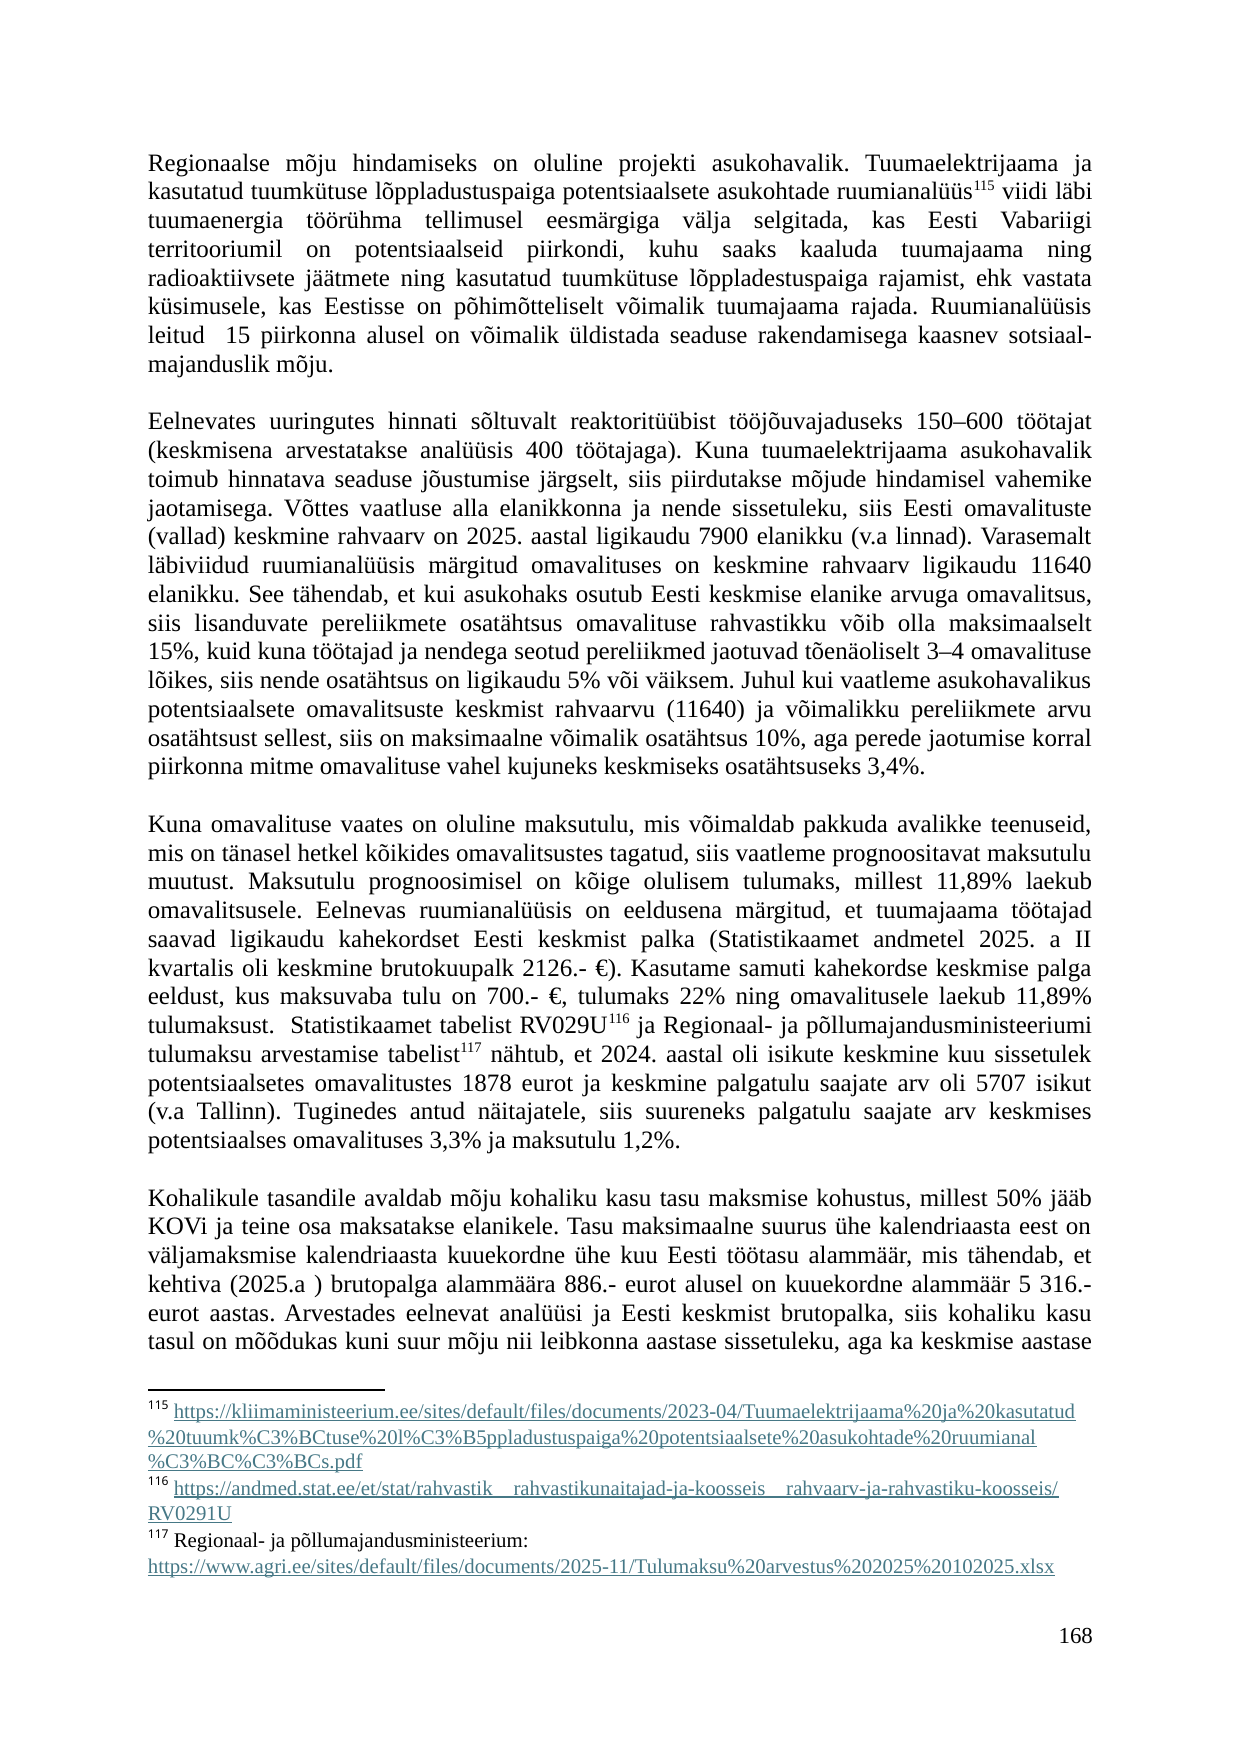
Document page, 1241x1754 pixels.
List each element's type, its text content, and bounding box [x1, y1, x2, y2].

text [148, 1183, 1093, 1355]
text Regionaalse mõju hindamiseks on oluline projekti asukohavalik. Tuumaelektrijaama ja kasutatud tuumkütuse lõppladustuspaiga potentsiaalsete asukohtade ruumianalüüs viidi läbi tuumaenergia töörühma tellimusel eesmärgiga välja selgitada, kas Eesti Vabariigi territooriumil on potentsiaalseid piirkondi, kuhu saaks kaaluda tuumajaama ning radioaktiivsete jäätmete ning kasutatud tuumkütuse lõppladestuspaiga rajamist, ehk vastata küsimusele, kas Eestisse on põhimõtteliselt võimalik tuumajaama rajada. Ruumianalüüsis leitud 15 piirkonna alusel on võimalik üldistada seaduse rakendamisega kaasnev sotsiaal-majanduslik mõju. [148, 148, 1093, 378]
text Kuna omavalituse vaates on oluline maksutulu, mis võimaldab pakkuda avalikke teenuseid, mis on tänasel hetkel kõikides omavalitsustes tagatud, siis vaatleme prognoositavat maksutulu muutust. Maksutulu prognoosimisel on kõige olulisem tulumaks, millest 11,89% laekub omavalitsusele. Eelnevas ruumianalüüsis on eeldusena märgitud, et tuumajaama töötajad saavad ligikaudu kahekordset Eesti keskmist palka (Statistikaamet andmetel 2025. a II kvartalis oli keskmine brutokuupalk 2126.- €). Kasutame samuti kahekordse keskmise palga eeldust, kus maksuvaba tulu on 700.- €, tulumaks 22% ning omavalitusele laekub 11,89% tulumaksust. Statistikaamet tabelist RV029U ja Regionaal- ja põllumajandusministeeriumi tulumaksu arvestamise tabelist nähtub, et 2024. aastal oli isikute keskmine kuu sissetulek potentsiaalsetes omavalitustes 1878 eurot ja keskmine palgatulu saajate arv oli 5707 isikut (v.a Tallinn). Tuginedes antud näitajatele, siis suureneks palgatulu saajate arv keskmises potentsiaalses omavalituses 3,3% ja maksutulu 1,2%. [148, 809, 1093, 1154]
text Eelnevates uuringutes hinnati sõltuvalt reaktoritüübist tööjõuvajaduseks 150–600 töötajat (keskmisena arvestatakse analüüsis 400 töötajaga). Kuna tuumaelektrijaama asukohavalik toimub hinnatava seaduse jõustumise järgselt, siis piirdutakse mõjude hindamisel vahemike jaotamisega. Võttes vaatluse alla elanikkonna ja nende sissetuleku, siis Eesti omavalituste (vallad) keskmine rahvaarv on 2025. aastal ligikaudu 7900 elanikku (v.a linnad). Varasemalt läbiviidud ruumianalüüsis märgitud omavalituses on keskmine rahvaarv ligikaudu 11640 elanikku. See tähendab, et kui asukohaks osutub Eesti keskmise elanike arvuga omavalitsus, siis lisanduvate pereliikmete osatähtsus omavalituse rahvastikku võib olla maksimaalselt 15%, kuid kuna töötajad ja nendega seotud pereliikmed jaotuvad tõenäoliselt 3–4 omavalituse lõikes, siis nende osatähtsus on ligikaudu 5% või väiksem. Juhul kui vaatleme asukohavalikus potentsiaalsete omavalitsuste keskmist rahvaarvu (11640) ja võimalikku pereliikmete arvu osatähtsust sellest, siis on maksimaalne võimalik osatähtsus 10%, aga perede jaotumise korral piirkonna mitme omavalituse vahel kujuneks keskmiseks osatähtsuseks 3,4%. [148, 406, 1093, 780]
